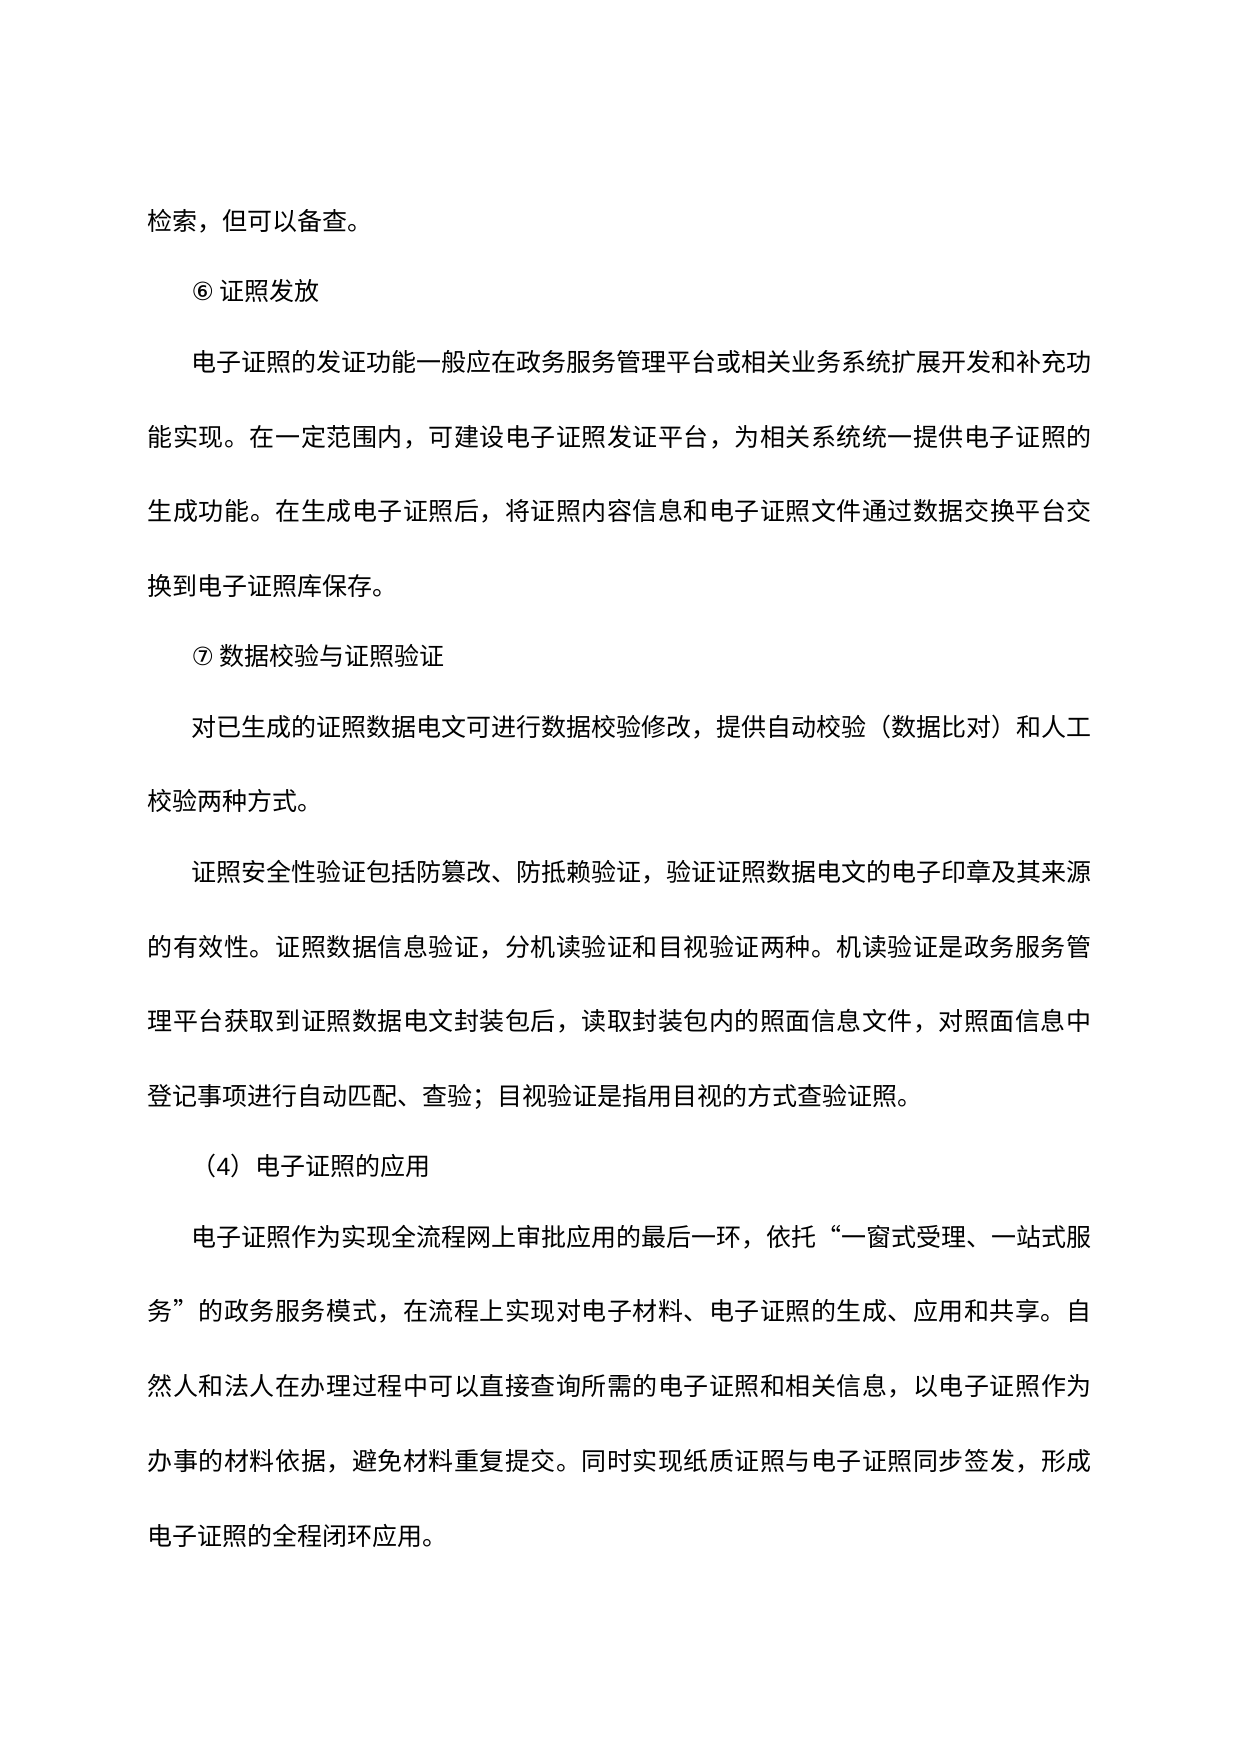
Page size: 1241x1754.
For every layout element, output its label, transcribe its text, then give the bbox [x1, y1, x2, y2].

text 证照安全性验证包括防篡改、防抵赖验证，验证证照数据电文的电子印章及其来源的有效性。证照数据信息验证，分机读验证和目视验证两种。机读验证是政务服务管理平台获取到证照数据电文封装包后，读取封装包内的照面信息文件，对照面信息中登记事项进行自动匹配、查验；目视验证是指用目视的方式查验证照。 [148, 838, 1092, 1127]
text ⑥证照发放 [148, 257, 1092, 322]
text 电子证照作为实现全流程网上审批应用的最后一环，依托“一窗式受理、一站式服务”的政务服务模式，在流程上实现对电子材料、电子证照的生成、应用和共享。自然人和法人在办理过程中可以直接查询所需的电子证照和相关信息，以电子证照作为办事的材料依据，避免材料重复提交。同时实现纸质证照与电子证照同步签发，形成电子证照的全程闭环应用。 [148, 1203, 1092, 1567]
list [148, 187, 1092, 252]
text （4）电子证照的应用 [148, 1132, 1092, 1197]
list 对已生成的证照数据电文可进行数据校验修改，提供自动校验（数据比对）和人工校验两种方式。 [148, 693, 1092, 832]
text ⑦数据校验与证照验证 [148, 622, 1092, 687]
list 电子证照的发证功能一般应在政务服务管理平台或相关业务系统扩展开发和补充功能实现。在一定范围内，可建设电子证照发证平台，为相关系统统一提供电子证照的生成功能。在生成电子证照后，将证照内容信息和电子证照文件通过数据交换平台交换到电子证照库保存。 [148, 328, 1092, 617]
